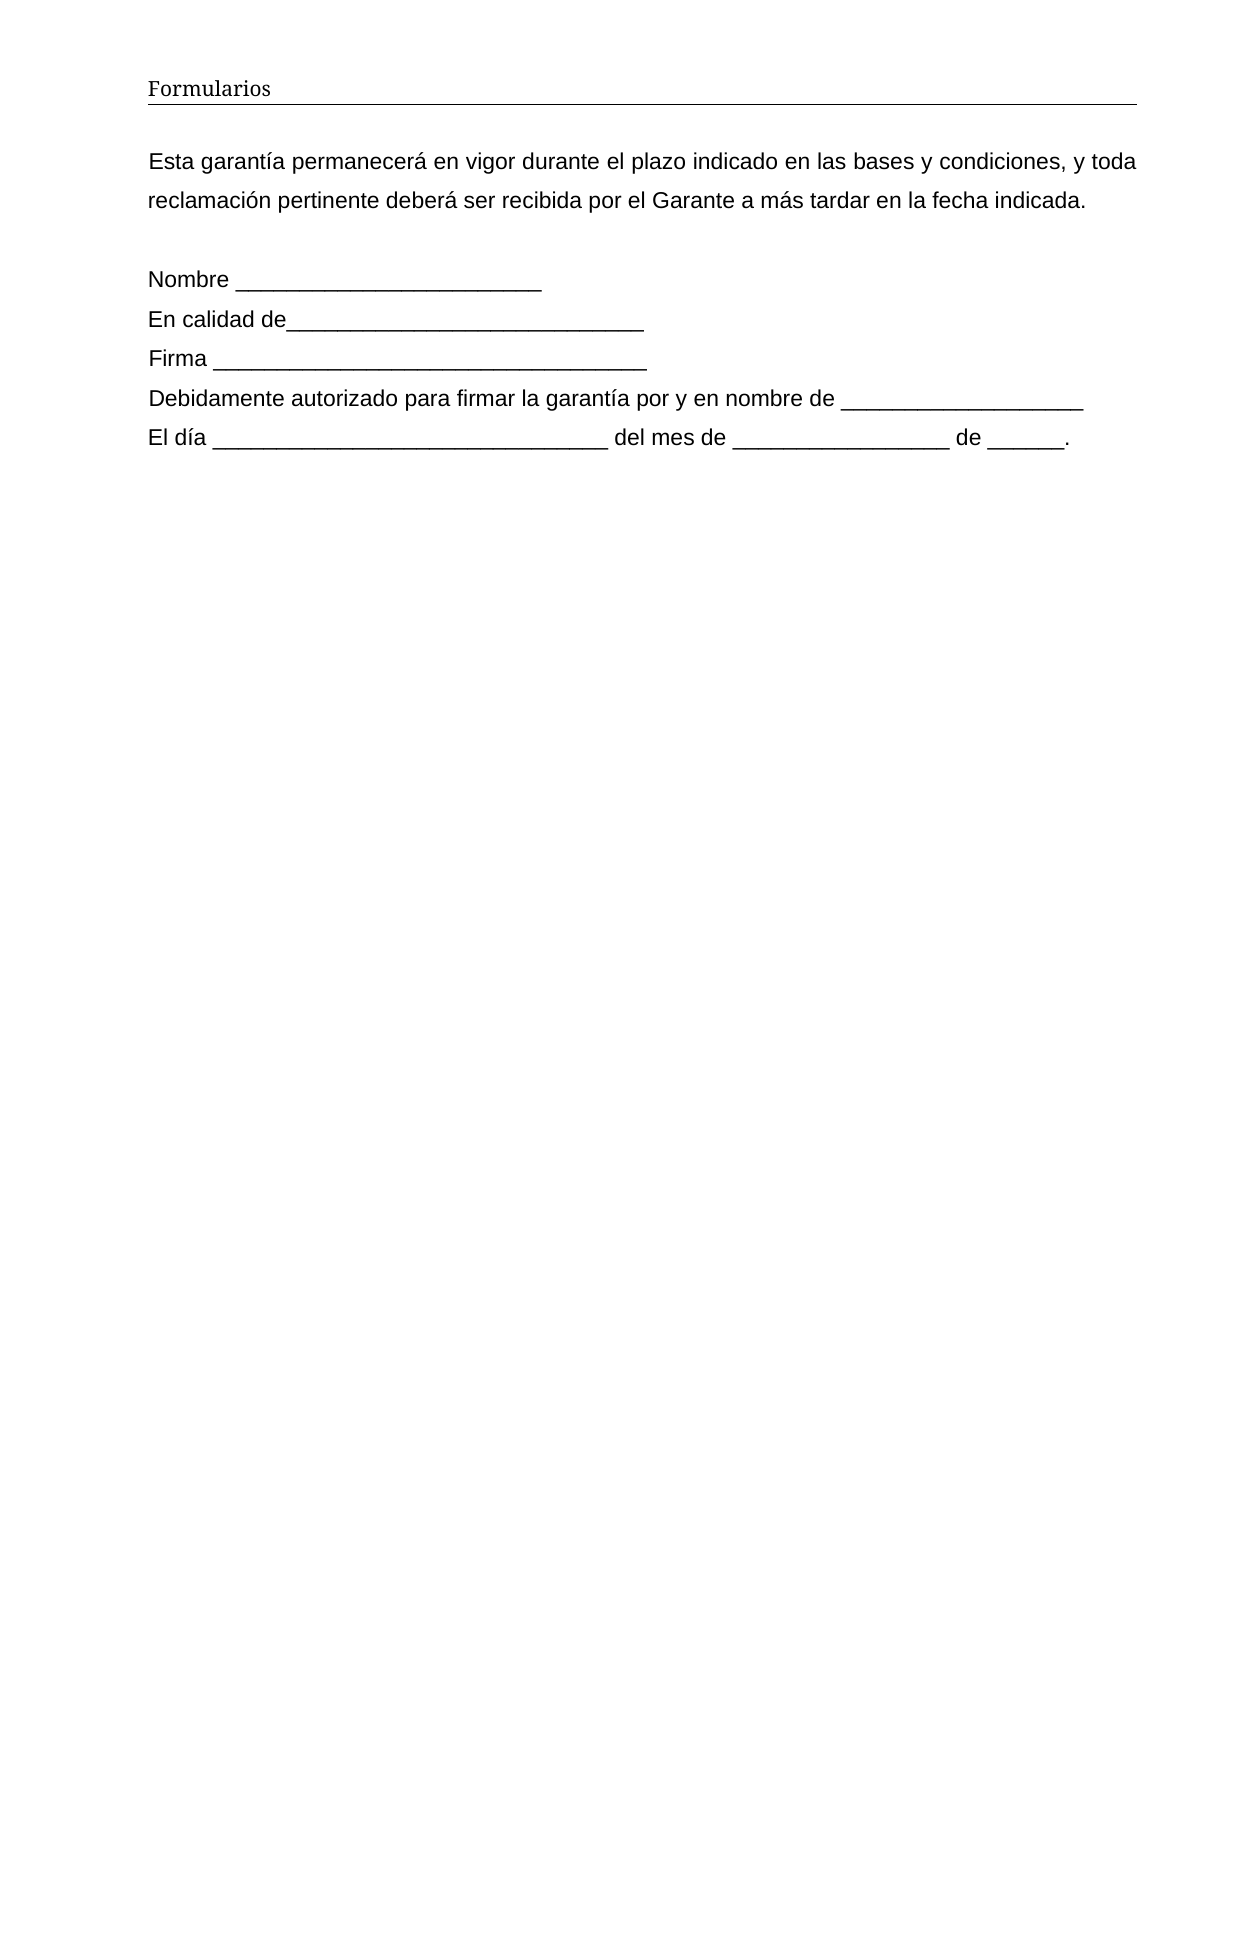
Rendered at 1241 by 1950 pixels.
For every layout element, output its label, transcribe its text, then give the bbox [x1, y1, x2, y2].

text Esta garantía permanecerá en vigor durante el plazo indicado en las bases y condiciones, y toda reclamación pertinente deberá ser recibida por el Garante a más tardar en la fecha indicada. [148, 148, 1137, 213]
text Debidamente autorizado para firmar la garantía por y en nombre de ___________________ [148, 384, 1137, 411]
text Nombre ________________________ [148, 266, 1137, 292]
text En calidad de____________________________ [148, 306, 1137, 332]
text Firma __________________________________ [148, 345, 1137, 371]
text El día _______________________________ del mes de _________________ de ______. [148, 424, 1137, 450]
